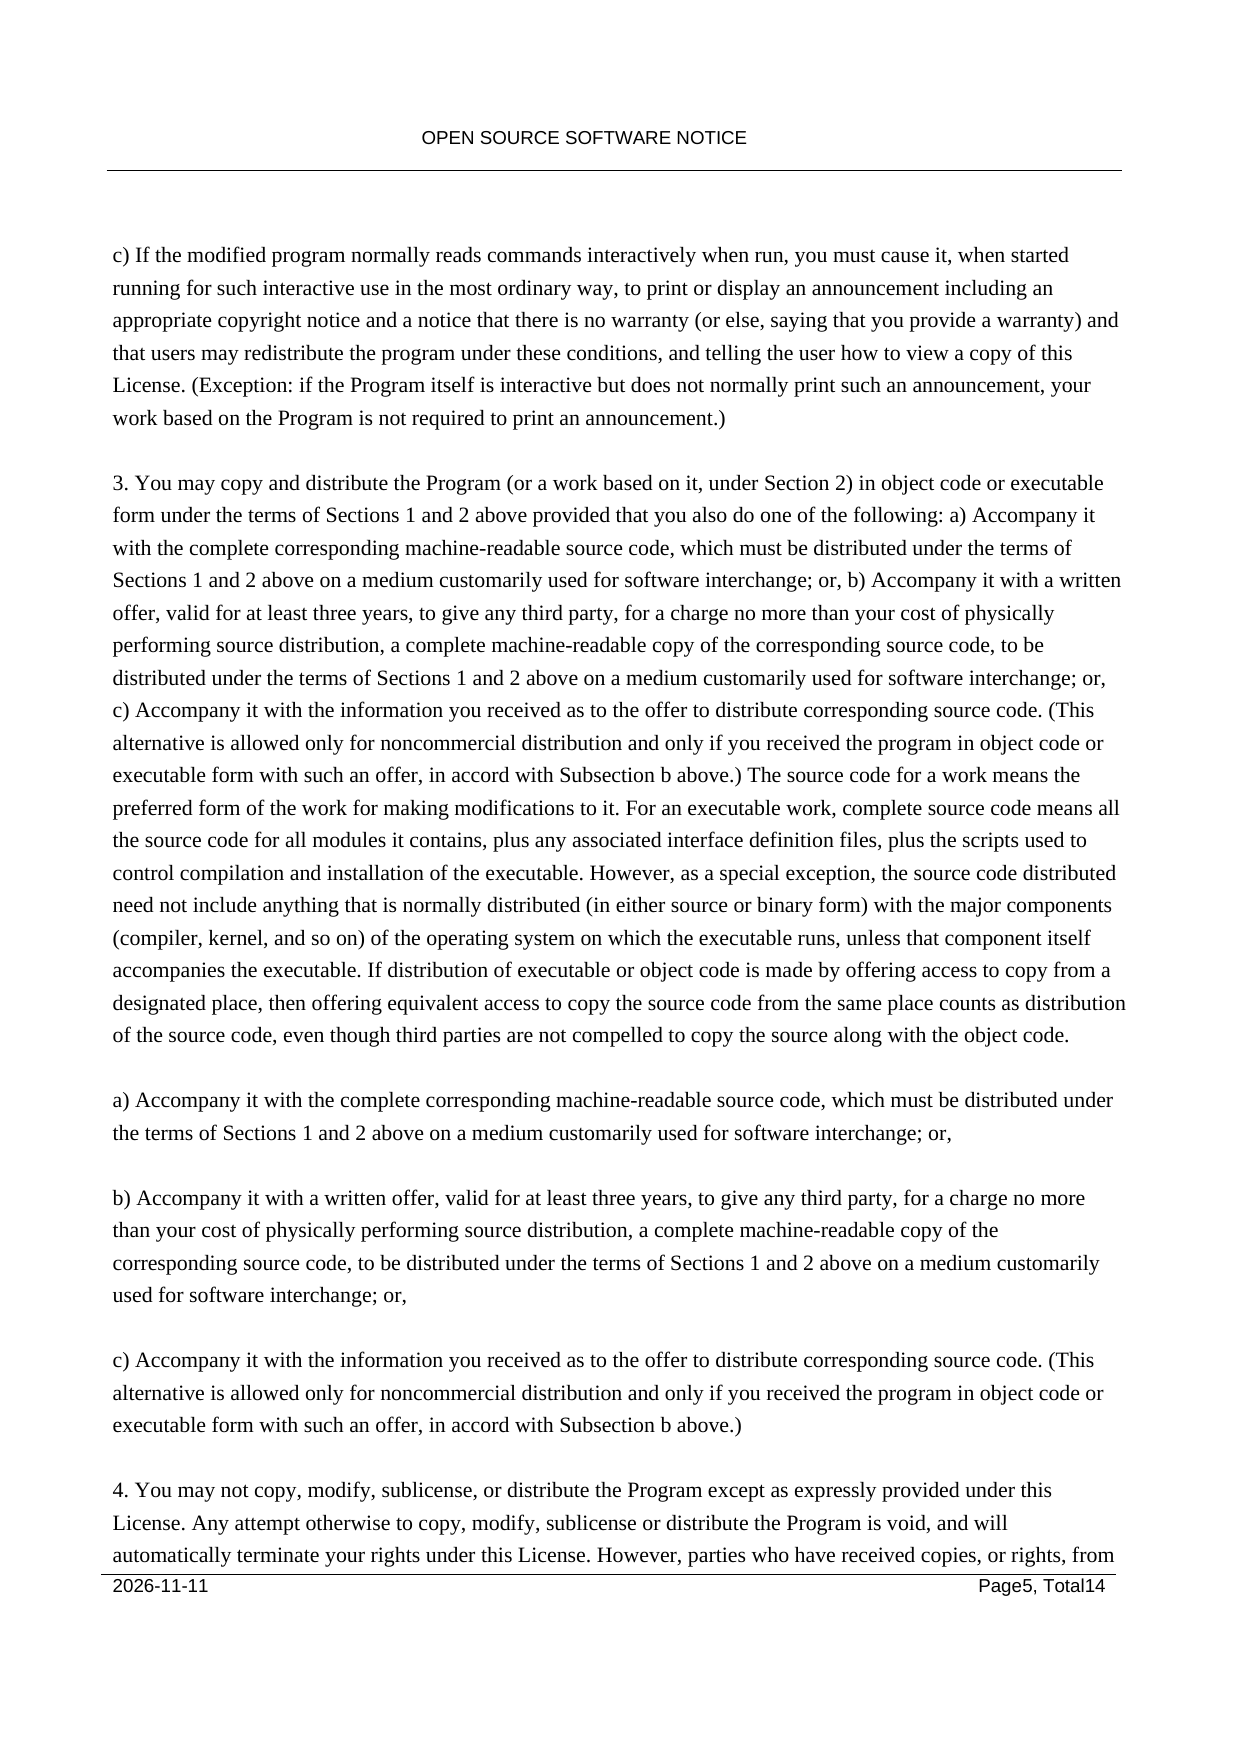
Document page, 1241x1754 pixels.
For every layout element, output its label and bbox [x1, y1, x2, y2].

text [112, 206, 1128, 1571]
